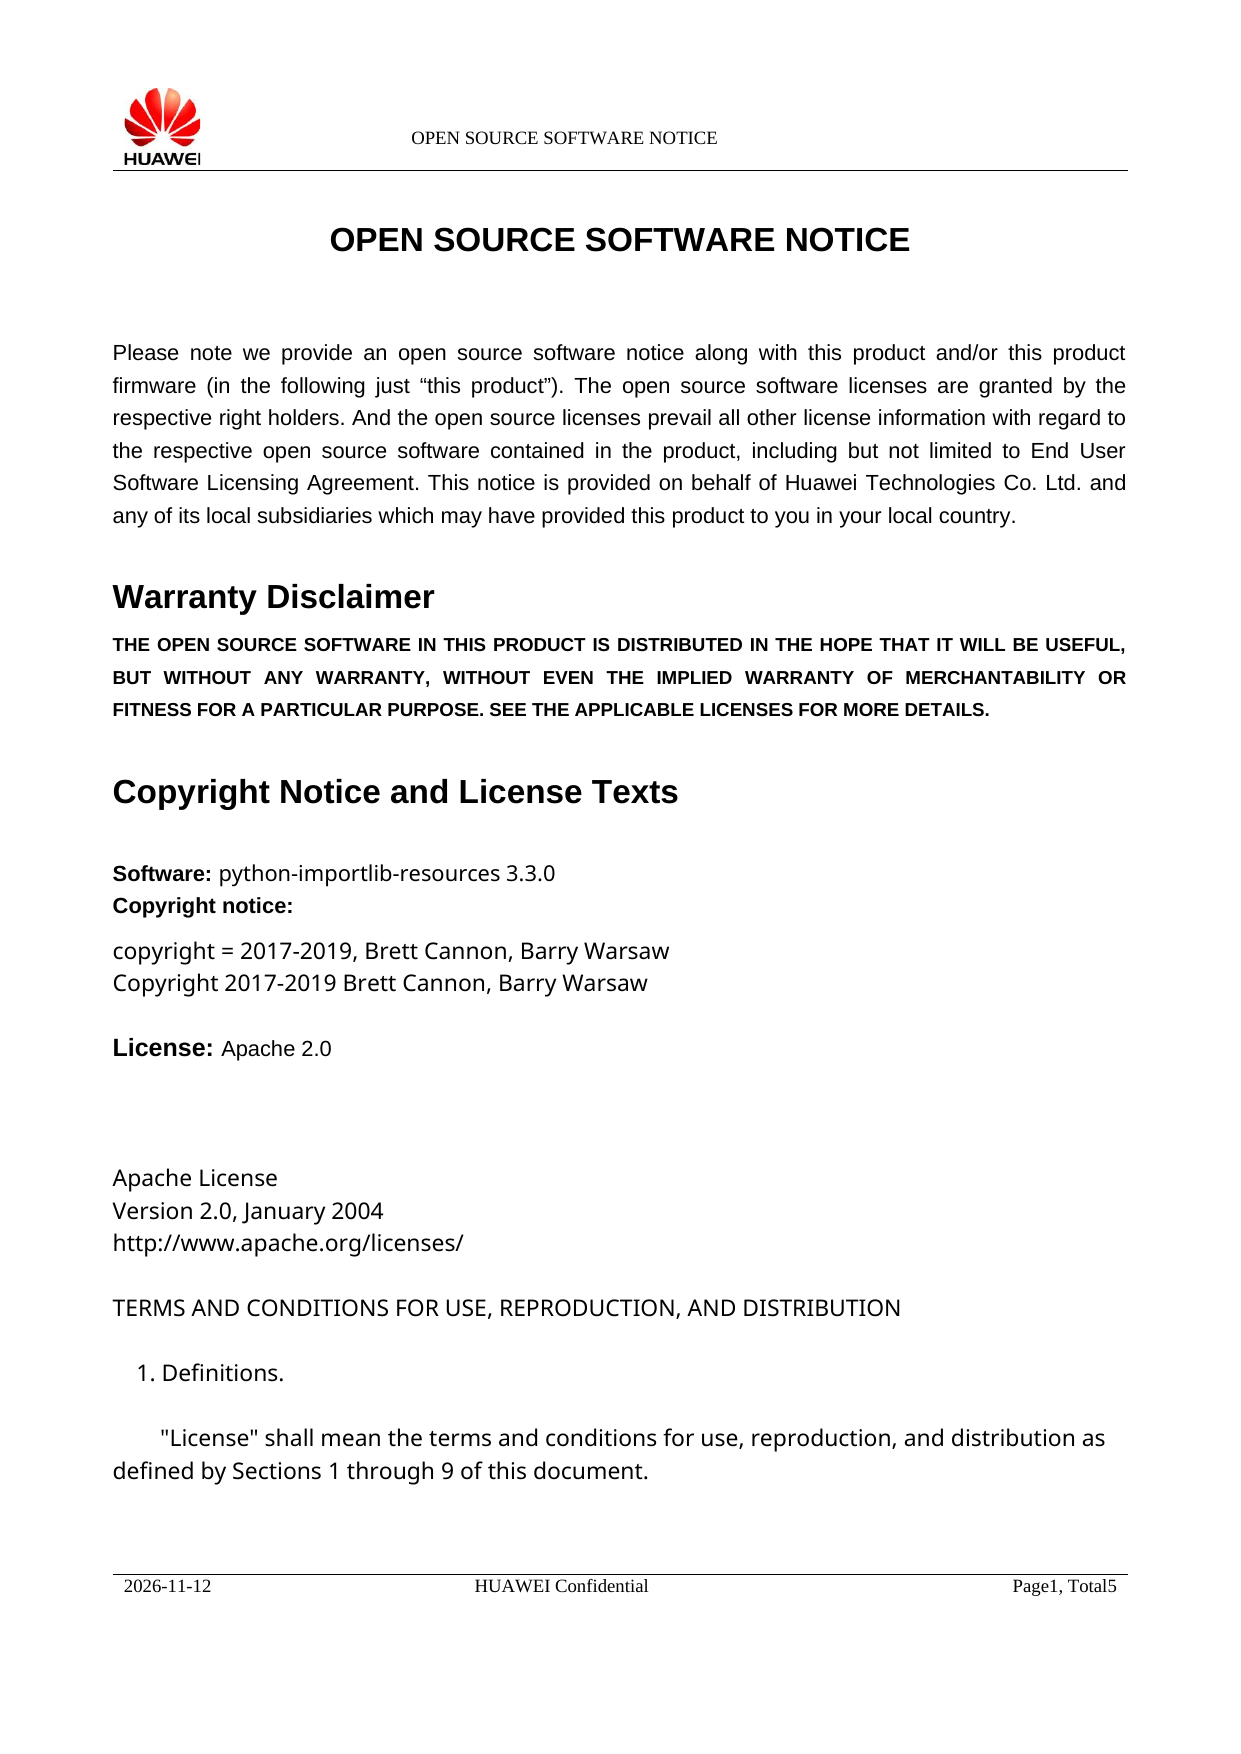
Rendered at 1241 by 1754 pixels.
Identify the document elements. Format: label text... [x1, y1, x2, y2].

text Copyright Notice and License Texts [112, 759, 1128, 824]
text Version 2.0, January 2004 [112, 1194, 1128, 1226]
text http://www.apache.org/licenses/ [112, 1226, 1128, 1259]
picture [124, 88, 201, 165]
text Warranty Disclaimer [112, 564, 1128, 629]
text The open source software in this product is distributed in the hope that it will be useful, but WITHOUT ANY WARRANTY, without even the implied warranty of MERCHANTABILITY or FITNESS FOR A PARTICULAR PURPOSE. See the applicable licenses for more details. [112, 629, 1128, 726]
text copyright = 2017-2019, Brett Cannon, Barry Warsaw Copyright 2017-2019 Brett Cannon, Barry Warsaw [112, 934, 1128, 1031]
text License: Apache 2.0 [112, 1031, 1128, 1064]
text "License" shall mean the terms and conditions for use, reproduction, and distribution as defined by Sections 1 through 9 of this document. [112, 1421, 1128, 1486]
text Apache License [112, 1161, 1128, 1194]
text 1. Definitions. [112, 1356, 1128, 1389]
text Please note we provide an open source software notice along with this product and/or this product firmware (in the following just “this product”). The open source software licenses are granted by the respective right holders. And the open source licenses prevail all other license information with regard to the respective open source software contained in the product, including but not limited to End User Software Licensing Agreement. This notice is provided on behalf of Huawei Technologies Co. Ltd. and any of its local subsidiaries which may have provided this product to you in your local country. [112, 336, 1128, 531]
text OPEN SOURCE SOFTWARE NOTICE [112, 206, 1128, 271]
title Software: python-importlib-resources 3.3.0 [112, 856, 1128, 889]
text TERMS AND CONDITIONS FOR USE, REPRODUCTION, AND DISTRIBUTION [112, 1291, 1128, 1324]
text Copyright notice: [112, 889, 1128, 921]
